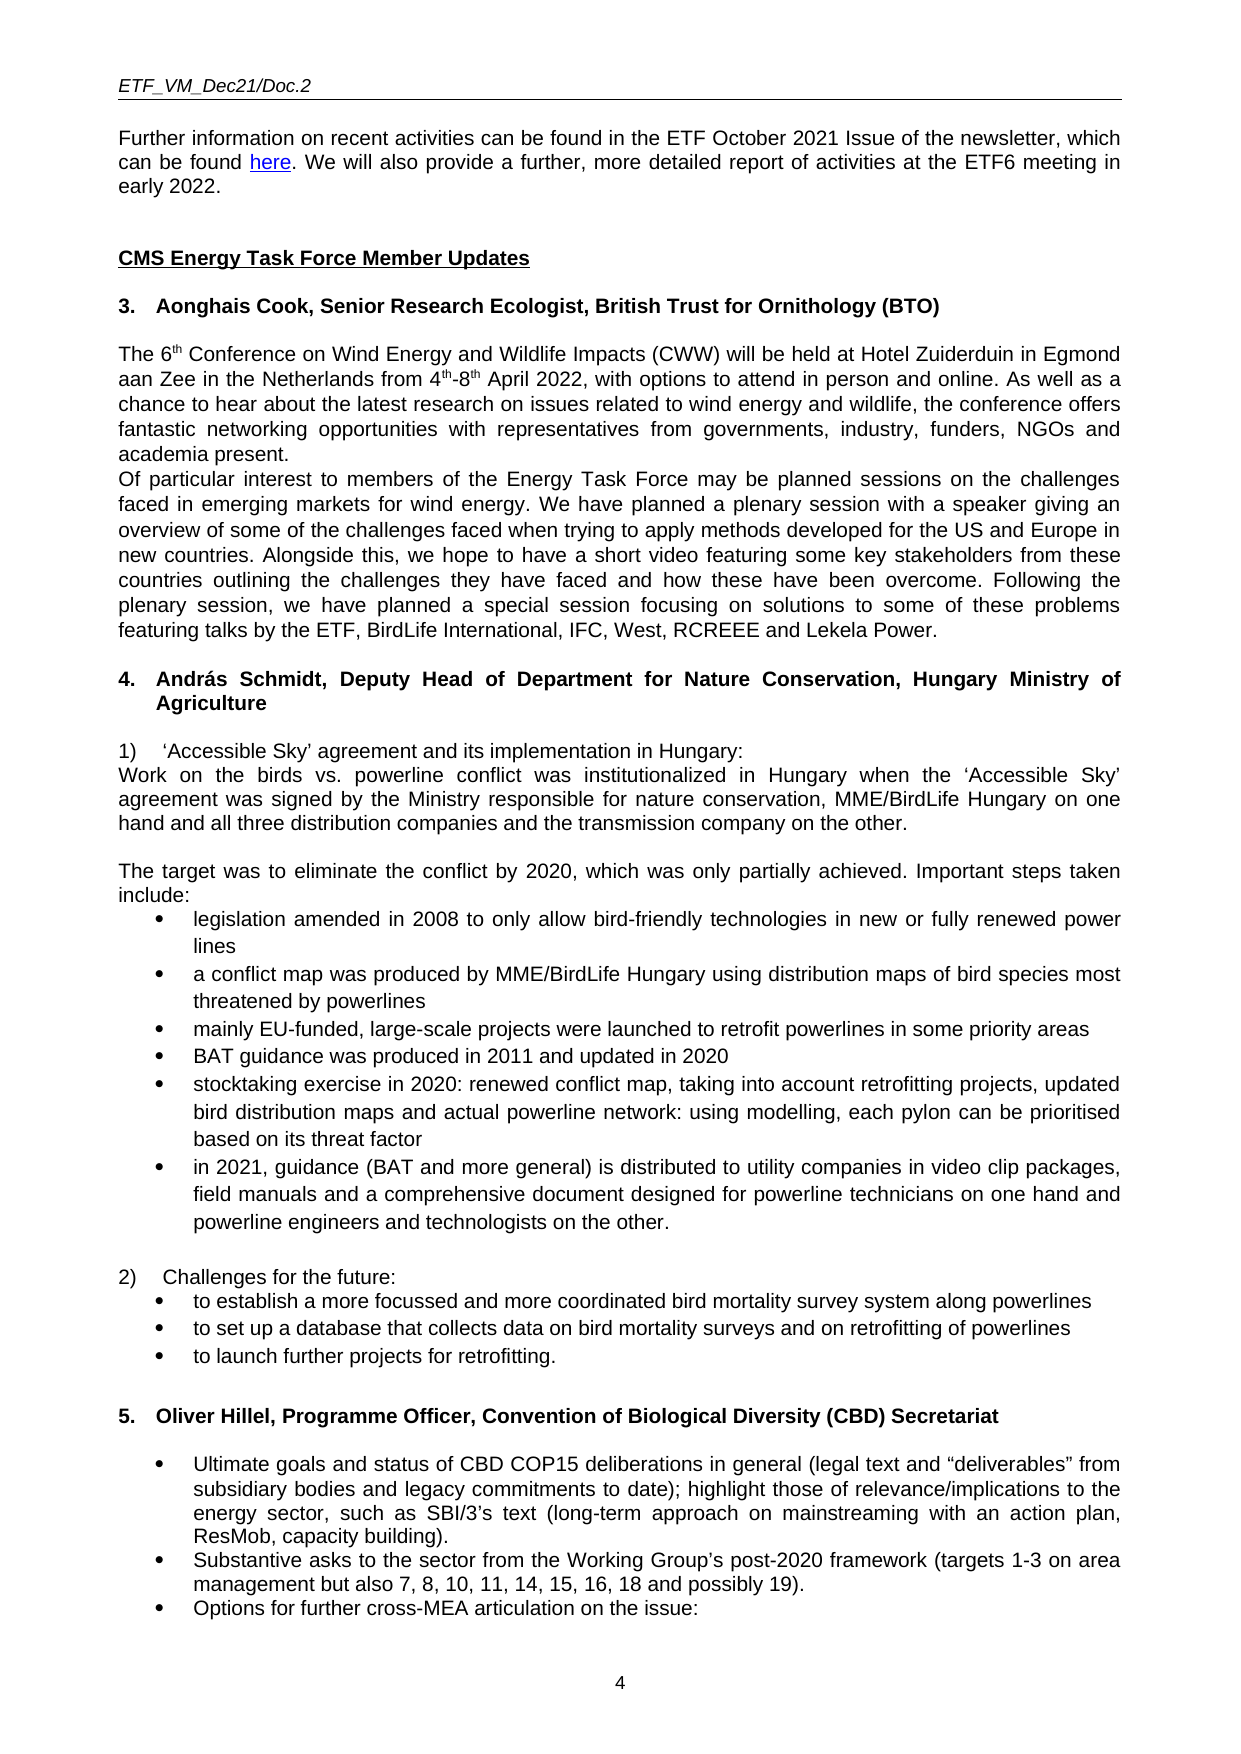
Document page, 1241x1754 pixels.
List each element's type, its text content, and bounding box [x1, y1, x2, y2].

text Of particular interest to members of the Energy Task Force may be planned sessions on the challenges faced in emerging markets for wind energy. We have planned a plenary session with a speaker giving an overview of some of the challenges faced when trying to apply methods developed for the US and Europe in new countries. Alongside this, we hope to have a short video featuring some key stakeholders from these countries outlining the challenges they have faced and how these have been overcome. Following the plenary session, we have planned a special session focusing on solutions to some of these problems featuring talks by the ETF, BirdLife International, IFC, West, RCREEE and Lekela Power. [118, 467, 1122, 642]
text Further information on recent activities can be found in the ETF October 2021 Issue of the newsletter, which can be found here. We will also provide a further, more detailed report of activities at the ETF6 meeting in early 2022. [118, 126, 1122, 198]
list to establish a more focussed and more coordinated bird mortality survey system along powerlines [156, 1288, 1122, 1313]
text CMS Energy Task Force Member Updates [118, 246, 1122, 270]
text Work on the birds vs. powerline conflict was institutionalized in Hungary when the ‘Accessible Sky’ agreement was signed by the Ministry responsible for nature conservation, MME/BirdLife Hungary on one hand and all three distribution companies and the transmission company on the other. [118, 763, 1122, 834]
list Options for further cross-MEA articulation on the issue: [156, 1596, 1122, 1620]
list to set up a database that collects data on bird mortality surveys and on retrofitting of powerlines [156, 1316, 1122, 1340]
list Aonghais Cook, Senior Research Ecologist, British Trust for Ornithology (BTO) [118, 294, 1122, 318]
list stocktaking exercise in 2020: renewed conflict map, taking into account retrofitting projects, updated bird distribution maps and actual powerline network: using modelling, each pylon can be prioritised based on its threat factor [156, 1072, 1122, 1151]
text The 6th Conference on Wind Energy and Wildlife Impacts (CWW) will be held at Hotel Zuiderduin in Egmond aan Zee in the Netherlands from 4th-8th April 2022, with options to attend in person and online. As well as a chance to hear about the latest research on issues related to wind energy and wildlife, the conference offers fantastic networking opportunities with representatives from governments, industry, funders, NGOs and academia present. [118, 342, 1122, 466]
list mainly EU-funded, large-scale projects were launched to retrofit powerlines in some priority areas [156, 1017, 1122, 1041]
list to launch further projects for retrofitting. [156, 1344, 1122, 1368]
list Challenges for the future: [118, 1264, 1122, 1288]
list András Schmidt, Deputy Head of Department for Nature Conservation, Hungary Ministry of Agriculture [118, 667, 1122, 715]
list a conflict map was produced by MME/BirdLife Hungary using distribution maps of bird species most threatened by powerlines [156, 962, 1122, 1013]
list Ultimate goals and status of CBD COP15 deliberations in general (legal text and “deliverables” from subsidiary bodies and legacy commitments to date); highlight those of relevance/implications to the energy sector, such as SBI/3’s text (long-term approach on mainstreaming with an action plan, ResMob, capacity building). [156, 1452, 1122, 1548]
list Substantive asks to the sector from the Working Group’s post-2020 framework (targets 1-3 on area management but also 7, 8, 10, 11, 14, 15, 16, 18 and possibly 19). [156, 1548, 1122, 1596]
list in 2021, guidance (BAT and more general) is distributed to utility companies in video clip packages, field manuals and a comprehensive document designed for powerline technicians on one hand and powerline engineers and technologists on the other. [156, 1154, 1122, 1233]
list legislation amended in 2008 to only allow bird-friendly technologies in new or fully renewed power lines [156, 906, 1122, 958]
list BAT guidance was produced in 2011 and updated in 2020 [156, 1044, 1122, 1068]
list Oliver Hillel, Programme Officer, Convention of Biological Diversity (CBD) Secretariat [118, 1404, 1122, 1428]
text The target was to eliminate the conflict by 2020, which was only partially achieved. Important steps taken include: [118, 858, 1122, 906]
list ‘Accessible Sky’ agreement and its implementation in Hungary: [118, 739, 1122, 763]
